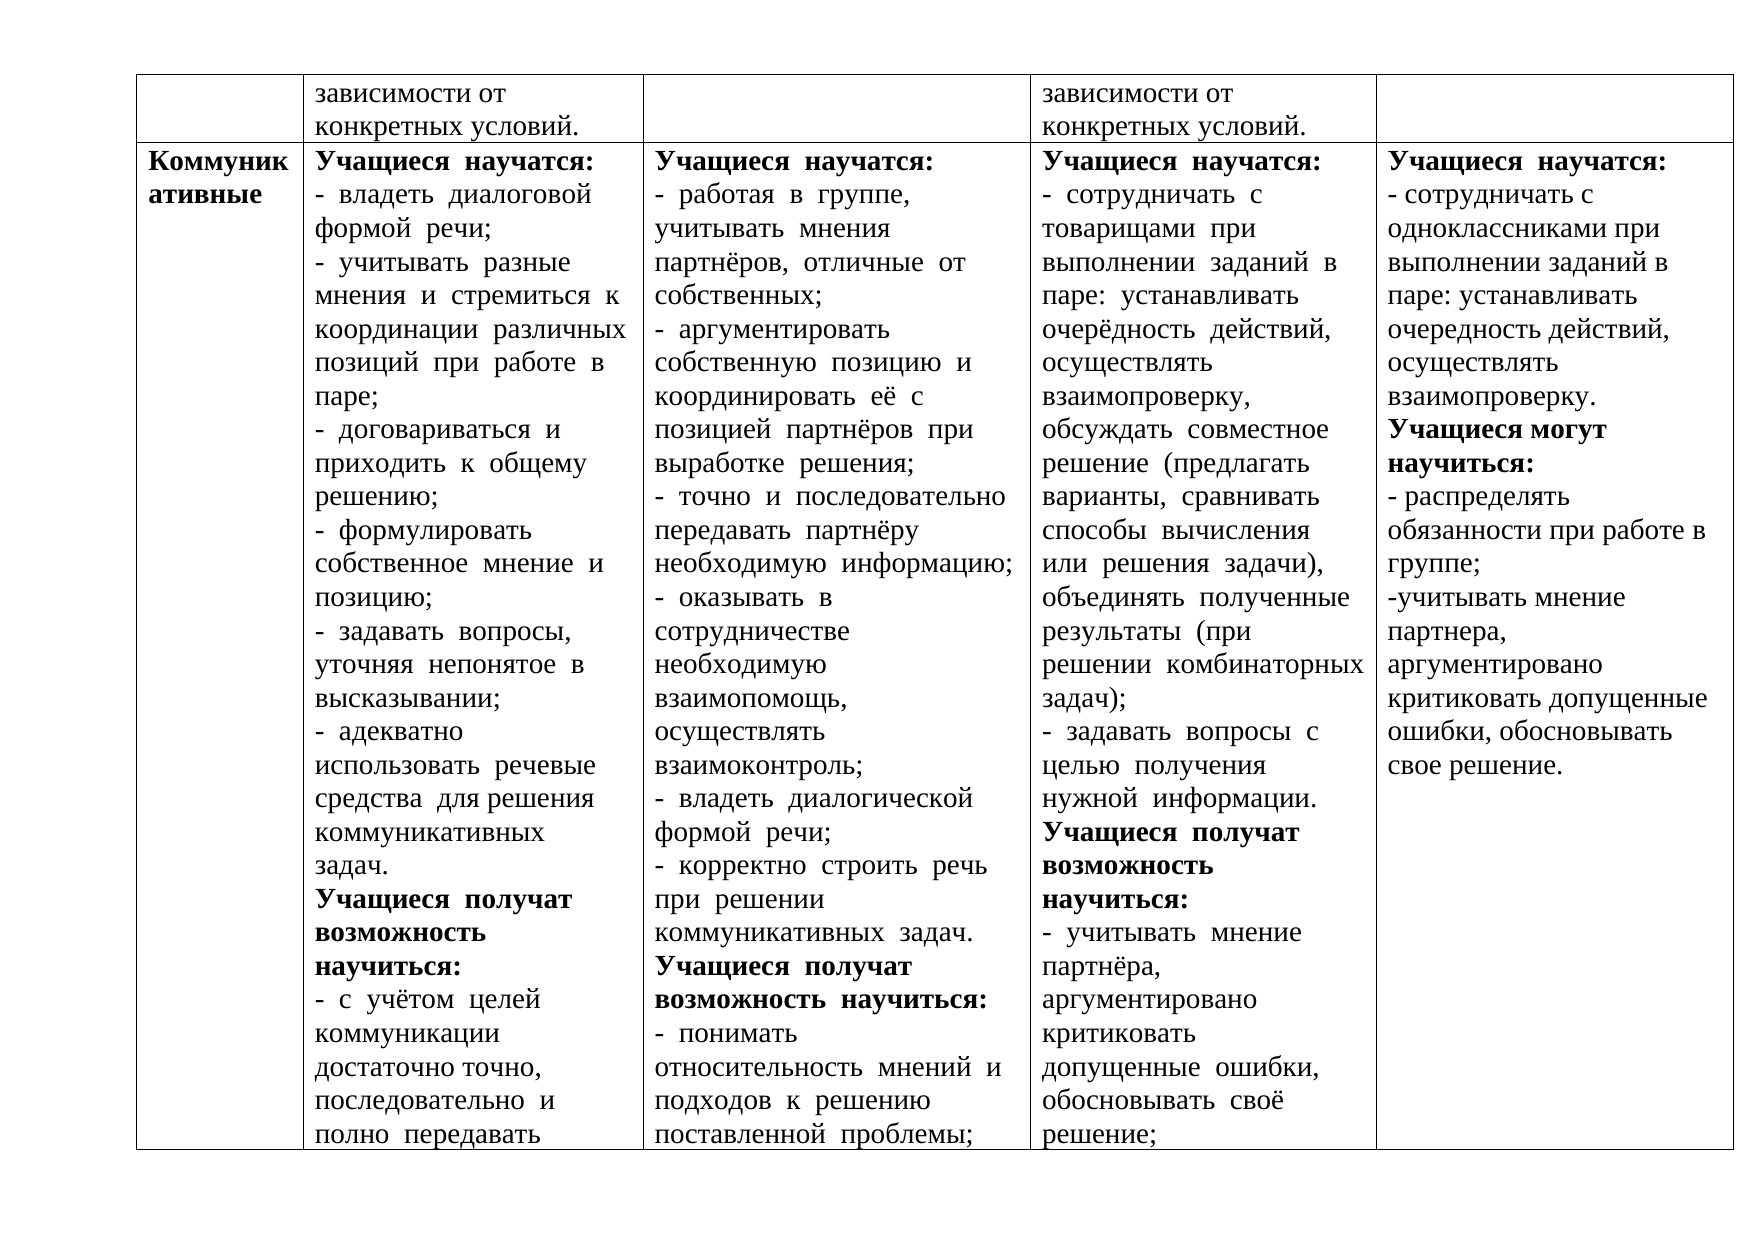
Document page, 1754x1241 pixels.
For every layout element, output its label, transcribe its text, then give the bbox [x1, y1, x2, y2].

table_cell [1377, 75, 1733, 142]
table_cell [644, 143, 1030, 1149]
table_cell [304, 143, 643, 1149]
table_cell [1031, 75, 1376, 142]
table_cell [644, 75, 1030, 142]
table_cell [1377, 143, 1733, 1149]
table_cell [1031, 143, 1376, 1149]
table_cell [137, 75, 303, 142]
table_cell Коммуникативные [137, 143, 303, 1149]
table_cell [304, 75, 643, 142]
